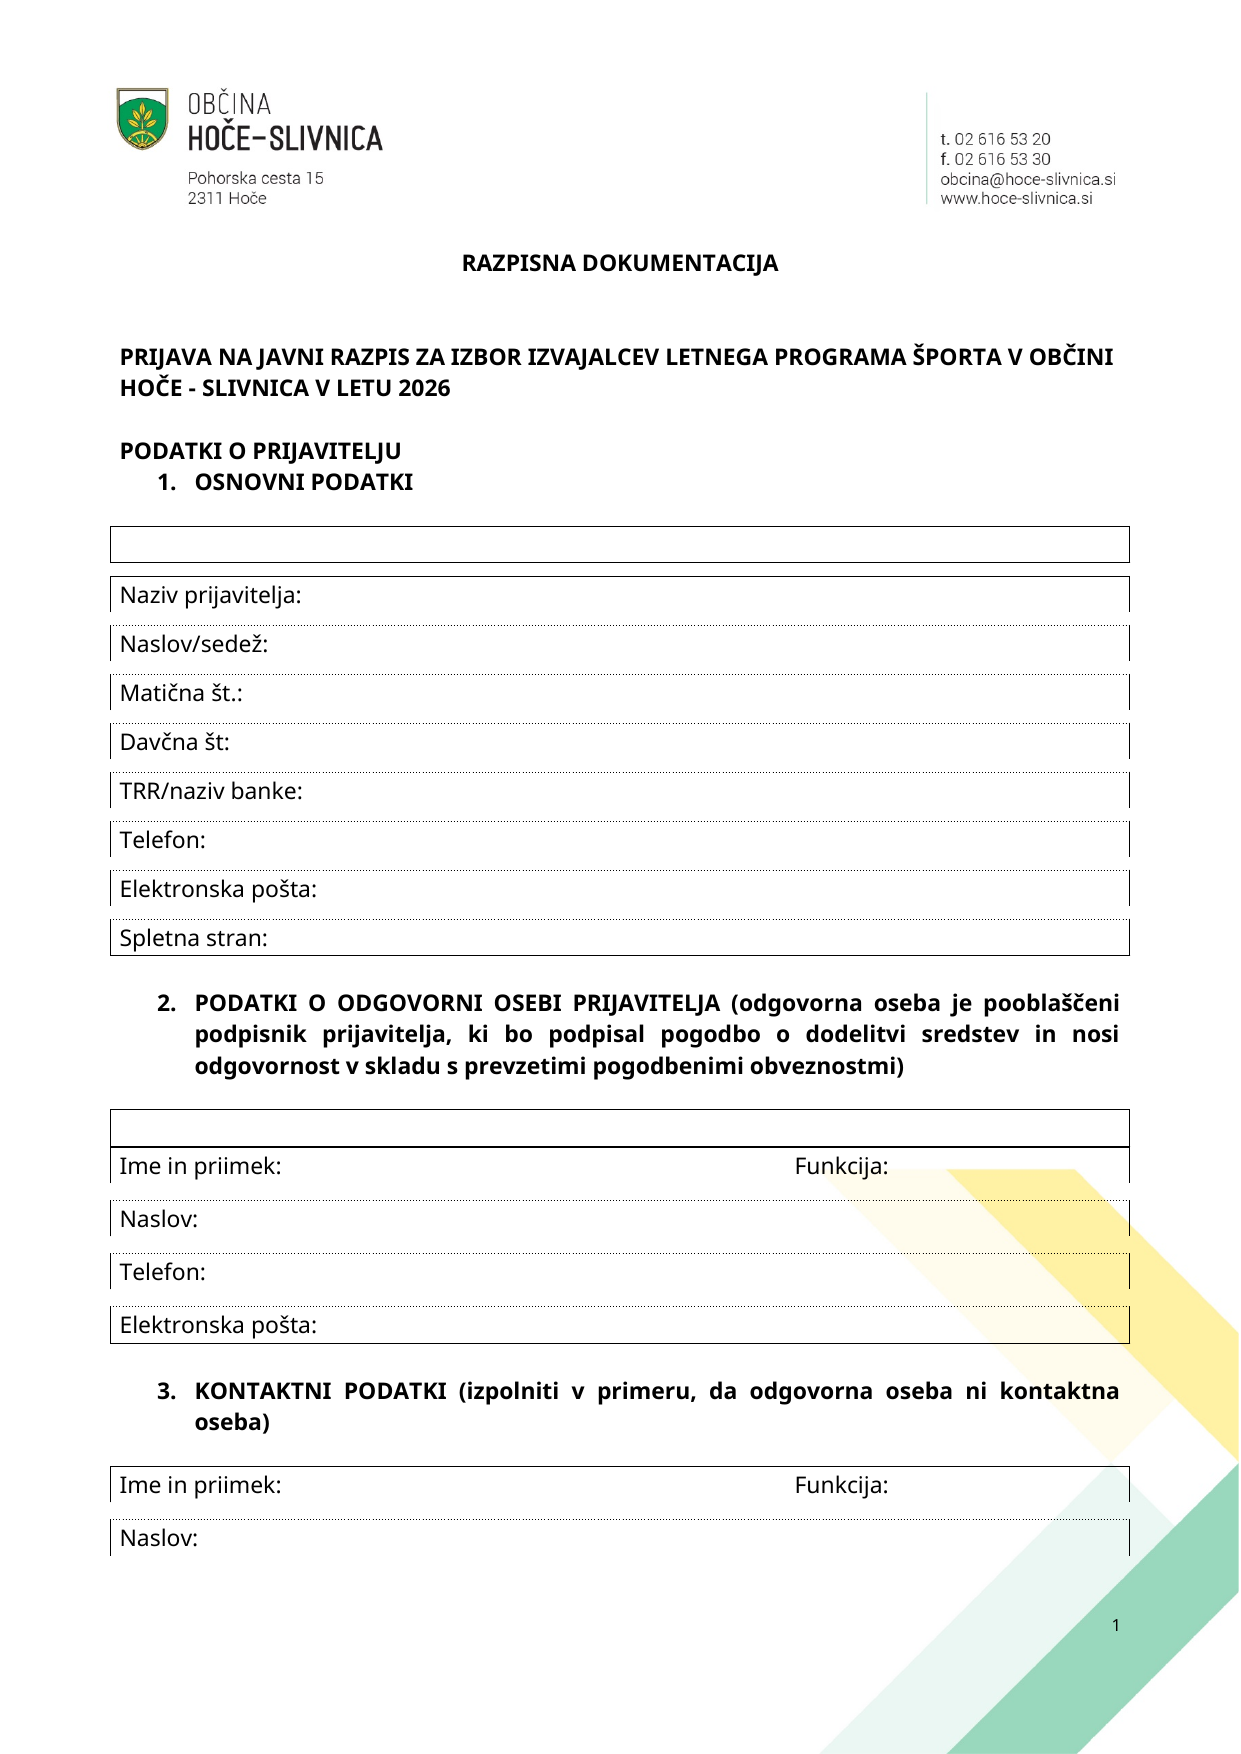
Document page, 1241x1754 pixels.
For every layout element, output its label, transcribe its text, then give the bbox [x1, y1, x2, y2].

list KONTAKTNI PODATKI (izpolniti v primeru, da odgovorna oseba ni kontaktna oseba) [157, 1375, 1121, 1437]
text Ime in priimek: Funkcija: [111, 1467, 1129, 1502]
text Naslov: [111, 1519, 1129, 1556]
text Matična št.: [111, 674, 1129, 710]
text Telefon: [111, 821, 1129, 857]
text Elektronska pošta: [111, 1306, 1129, 1343]
list PODATKI O ODGOVORNI OSEBI PRIJAVITELJA (odgovorna oseba je pooblaščeni podpisnik prijavitelja, ki bo podpisal pogodbo o dodelitvi sredstev in nosi odgovornost v skladu s prevzetimi pogodbenimi obveznostmi) [157, 987, 1121, 1081]
list OSNOVNI PODATKI [157, 466, 1121, 497]
text Spletna stran: [110, 918, 1129, 955]
text Elektronska pošta: [110, 869, 1129, 906]
text Naziv prijavitelja: [111, 577, 1129, 612]
text Naslov: [111, 1200, 1129, 1236]
text PODATKI O PRIJAVITELJU [119, 435, 1121, 466]
text Telefon: [111, 1253, 1129, 1289]
text TRR/naziv banke: [111, 772, 1129, 808]
picture [0, 0, 1239, 1754]
text Davčna št: [111, 723, 1129, 759]
text Ime in priimek: Funkcija: [111, 1148, 1129, 1183]
text PRIJAVA NA JAVNI RAZPIS ZA IZBOR IZVAJALCEV LETNEGA PROGRAMA ŠPORTA V OBČINI HOČE - SLIVNICA V LETU 2026 [119, 341, 1121, 403]
text Naslov/sedež: [111, 625, 1129, 661]
text RAZPISNA DOKUMENTACIJA [119, 247, 1121, 278]
